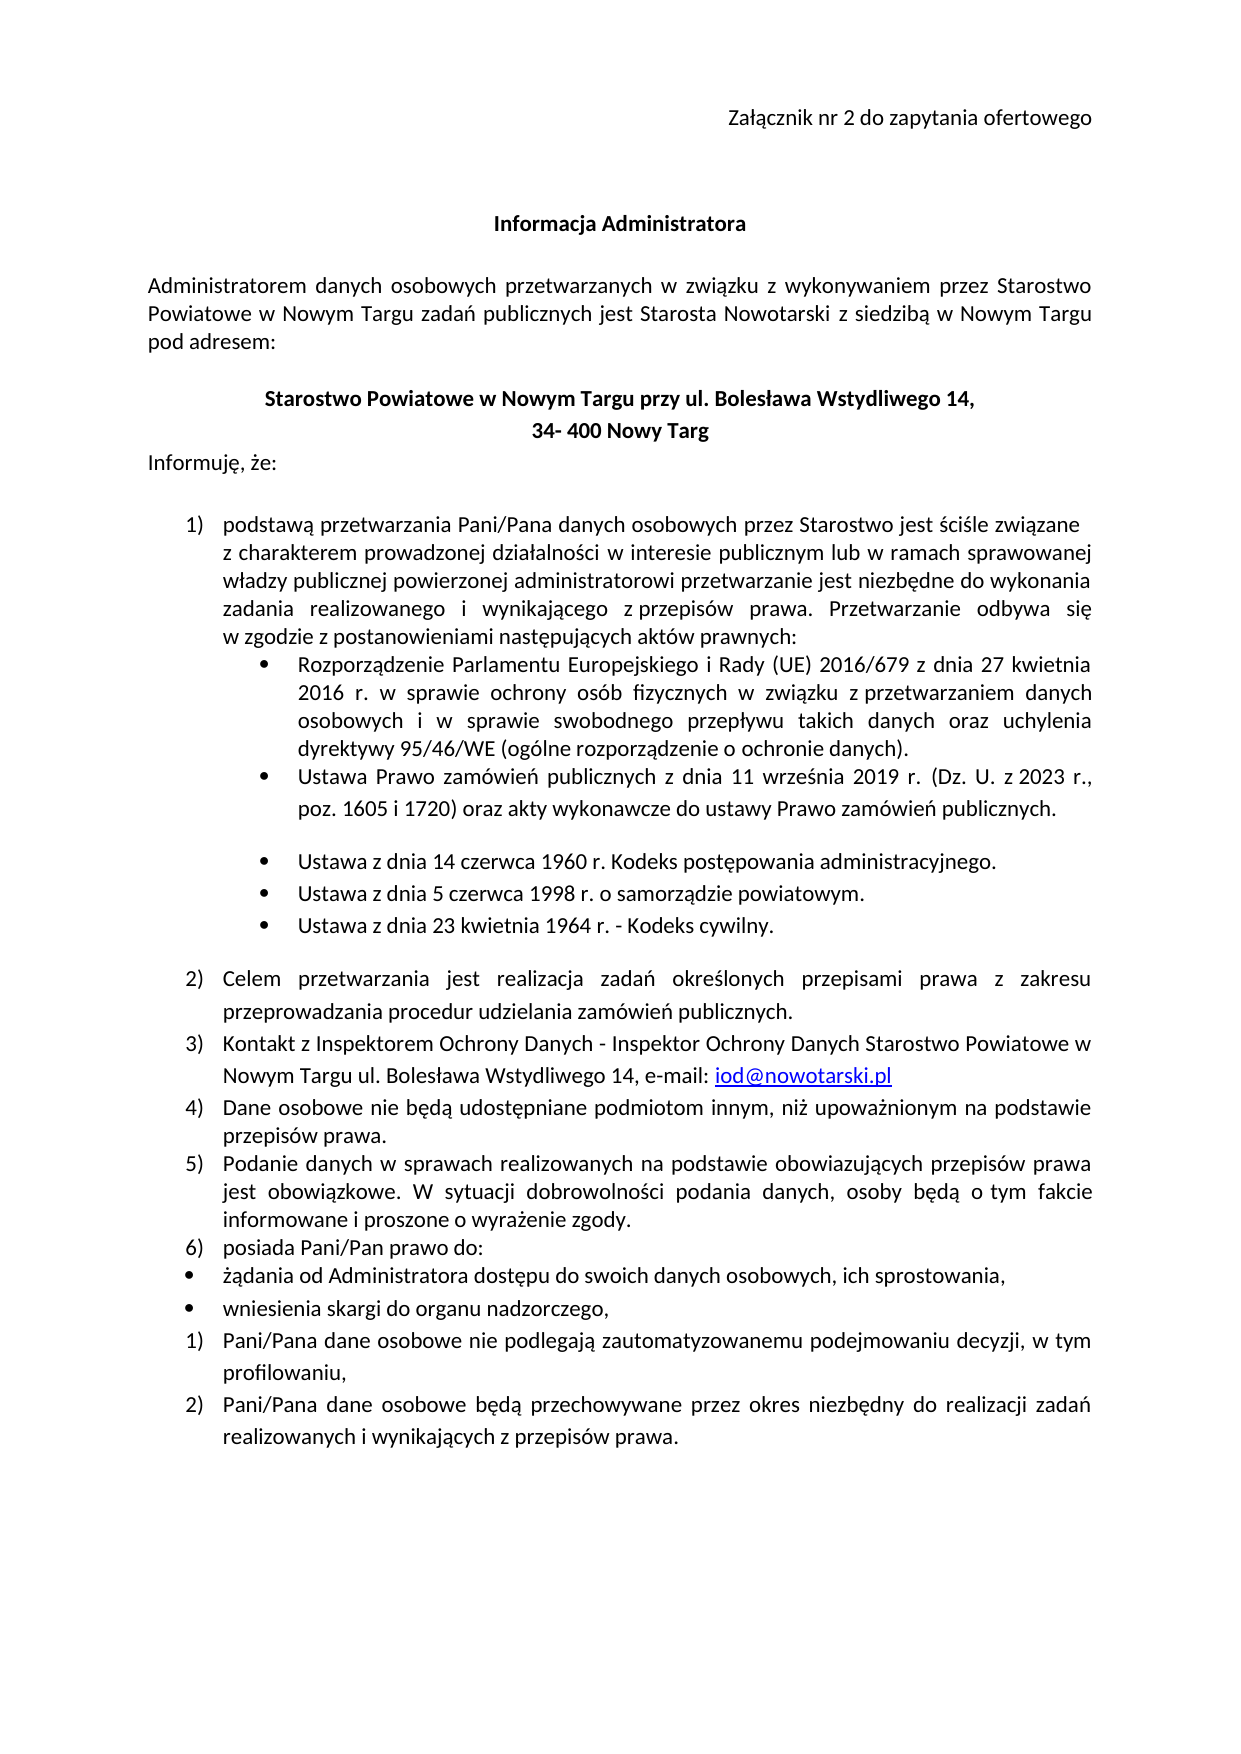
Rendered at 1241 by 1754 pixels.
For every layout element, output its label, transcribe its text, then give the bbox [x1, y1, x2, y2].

list żądania od Administratora dostępu do swoich danych osobowych, ich sprostowania, [185, 1261, 1093, 1289]
list Celem przetwarzania jest realizacja zadań określonych przepisami prawa z zakresu przeprowadzania procedur udzielania zamówień publicznych. [185, 964, 1093, 1025]
list Ustawa z dnia 14 czerwca 1960 r. Kodeks postępowania administracyjnego. [260, 847, 1093, 875]
text 34- 400 Nowy Targ [148, 416, 1093, 444]
text Informuję, że: [148, 448, 1093, 476]
list Rozporządzenie Parlamentu Europejskiego i Rady (UE) 2016/679 z dnia 27 kwietnia 2016 r. w sprawie ochrony osób fizycznych w związku z przetwarzaniem danych osobowych i w sprawie swobodnego przepływu takich danych oraz uchylenia dyrektywy 95/46/WE (ogólne rozporządzenie o ochronie danych). [260, 650, 1093, 762]
list Kontakt z Inspektorem Ochrony Danych - Inspektor Ochrony Danych Starostwo Powiatowe w Nowym Targu ul. Bolesława Wstydliwego 14, e-mail: iod@nowotarski.pl [185, 1029, 1093, 1089]
list Ustawa z dnia 23 kwietnia 1964 r. - Kodeks cywilny. [260, 912, 1093, 939]
subtitle Informacja Administratora [148, 209, 1093, 237]
text Starostwo Powiatowe w Nowym Targu przy ul. Bolesława Wstydliwego 14, [148, 384, 1093, 412]
list Pani/Pana dane osobowe nie podlegają zautomatyzowanemu podejmowaniu decyzji, w tym profilowaniu, [185, 1326, 1093, 1386]
list Podanie danych w sprawach realizowanych na podstawie obowiazujących przepisów prawa jest obowiązkowe. W sytuacji dobrowolności podania danych, osoby będą o tym fakcie informowane i proszone o wyrażenie zgody. [185, 1149, 1093, 1233]
subtitle Załącznik nr 2 do zapytania ofertowego [148, 103, 1093, 131]
list posiada Pani/Pan prawo do: [185, 1233, 1093, 1261]
list wniesienia skargi do organu nadzorczego, [185, 1294, 1093, 1322]
list Ustawa z dnia 5 czerwca 1998 r. o samorządzie powiatowym. [260, 879, 1093, 907]
list Pani/Pana dane osobowe będą przechowywane przez okres niezbędny do realizacji zadań realizowanych i wynikających z przepisów prawa. [185, 1390, 1093, 1450]
text Administratorem danych osobowych przetwarzanych w związku z wykonywaniem przez Starostwo Powiatowe w Nowym Targu zadań publicznych jest Starosta Nowotarski z siedzibą w Nowym Targu pod adresem: [148, 271, 1093, 355]
list Dane osobowe nie będą udostępniane podmiotom innym, niż upoważnionym na podstawie przepisów prawa. [185, 1093, 1093, 1149]
list Ustawa Prawo zamówień publicznych z dnia 11 września 2019 r. (Dz. U. z 2023 r., poz. 1605 i 1720) oraz akty wykonawcze do ustawy Prawo zamówień publicznych. [260, 762, 1093, 822]
list podstawą przetwarzania Pani/Pana danych osobowych przez Starostwo jest ściśle związane z charakterem prowadzonej działalności w interesie publicznym lub w ramach sprawowanej władzy publicznej powierzonej administratorowi przetwarzanie jest niezbędne do wykonania zadania realizowanego i wynikającego z przepisów prawa. Przetwarzanie odbywa się w zgodzie z postanowieniami następujących aktów prawnych: [185, 510, 1093, 650]
